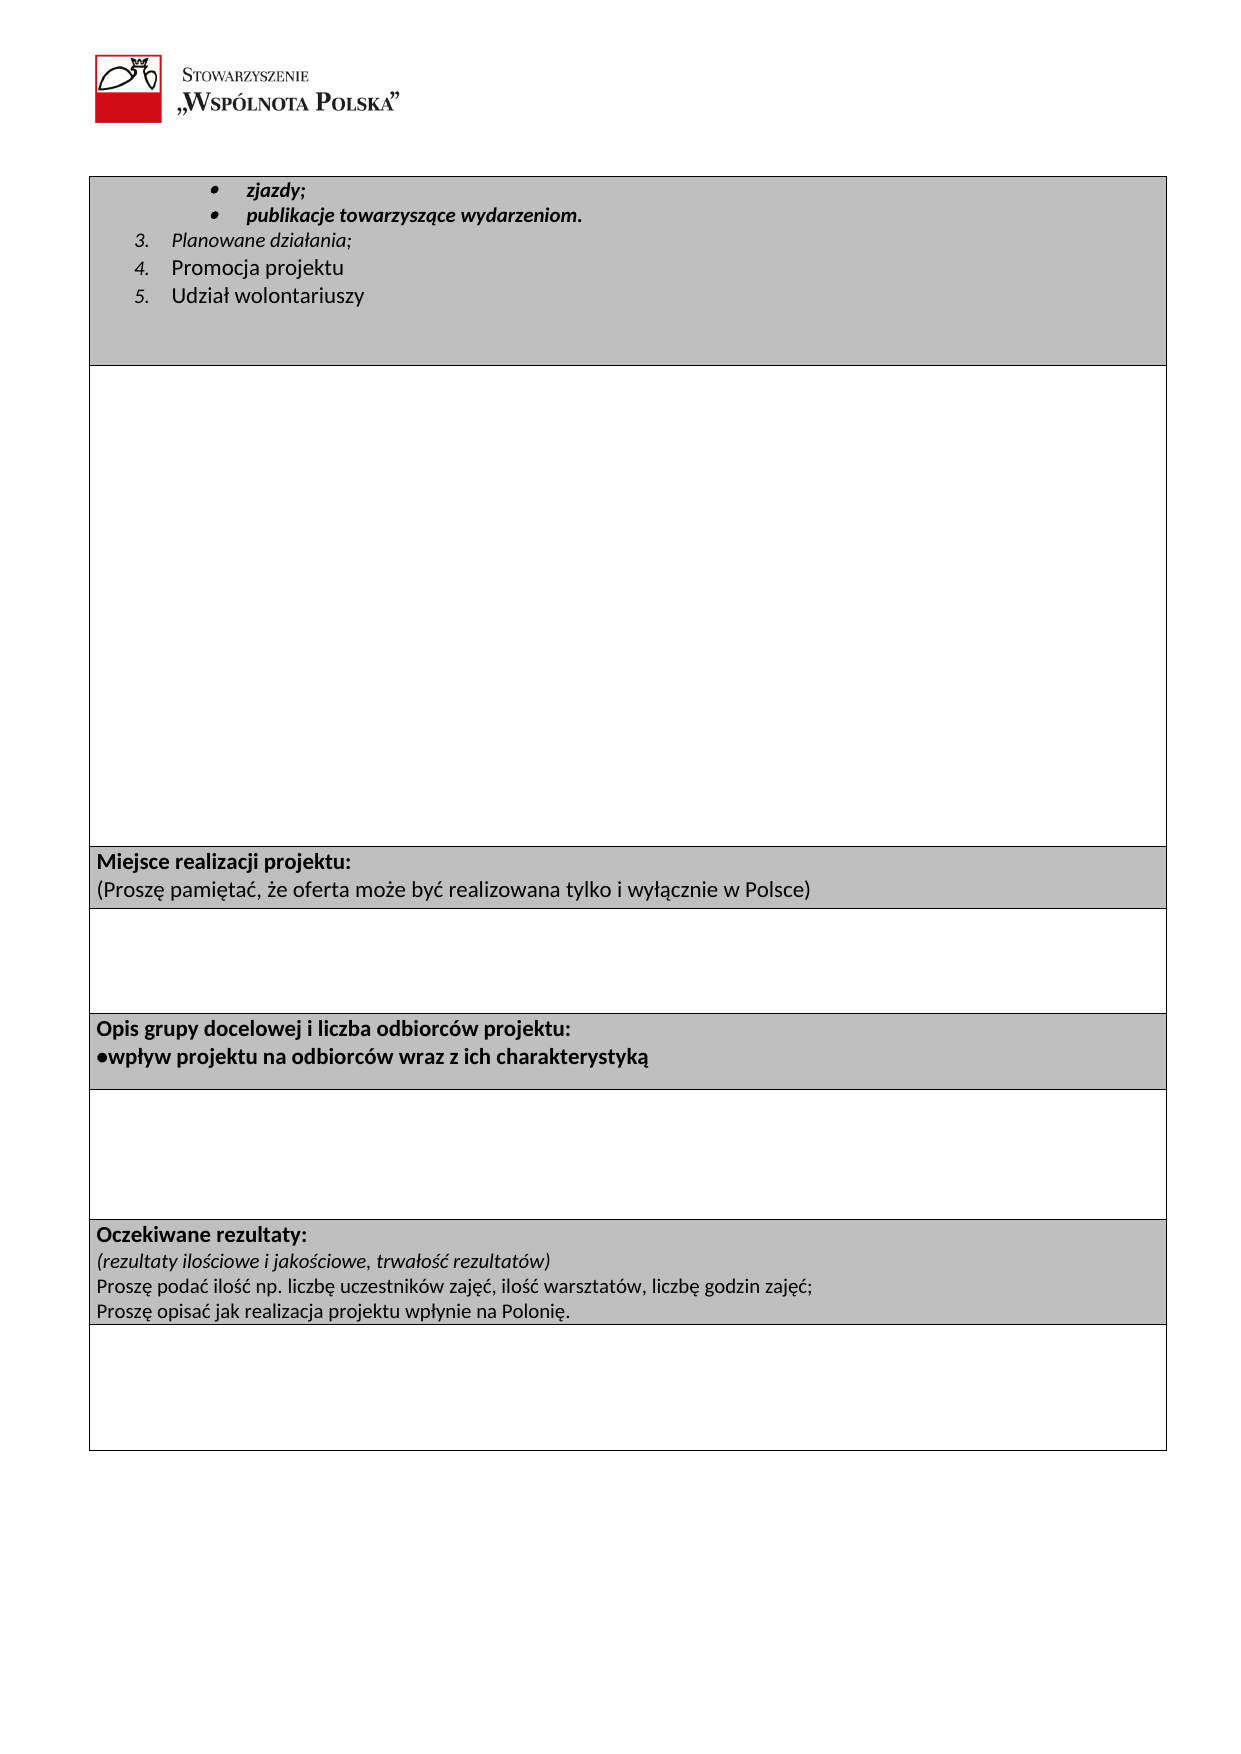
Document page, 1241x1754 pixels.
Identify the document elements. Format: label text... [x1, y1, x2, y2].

table_cell [90, 909, 1166, 1013]
table_cell Miejsce realizacji projektu: (Proszę pamiętać, że oferta może być realizowana tylko i wyłącznie w Polsce) [90, 847, 1166, 908]
picture [0, 1, 799, 162]
table_cell [90, 1090, 1166, 1219]
table_cell [90, 1325, 1166, 1450]
table_cell Opis grupy docelowej i liczba odbiorców projektu: •wpływ projektu na odbiorców wraz z ich charakterystyką [90, 1014, 1166, 1089]
table_cell Oczekiwane rezultaty: (rezultaty ilościowe i jakościowe, trwałość rezultatów) Proszę podać ilość np. liczbę uczestników zajęć, ilość warsztatów, liczbę godzin zajęć; Proszę opisać jak realizacja projektu wpłynie na Polonię. [90, 1220, 1166, 1324]
table_cell [90, 366, 1166, 846]
